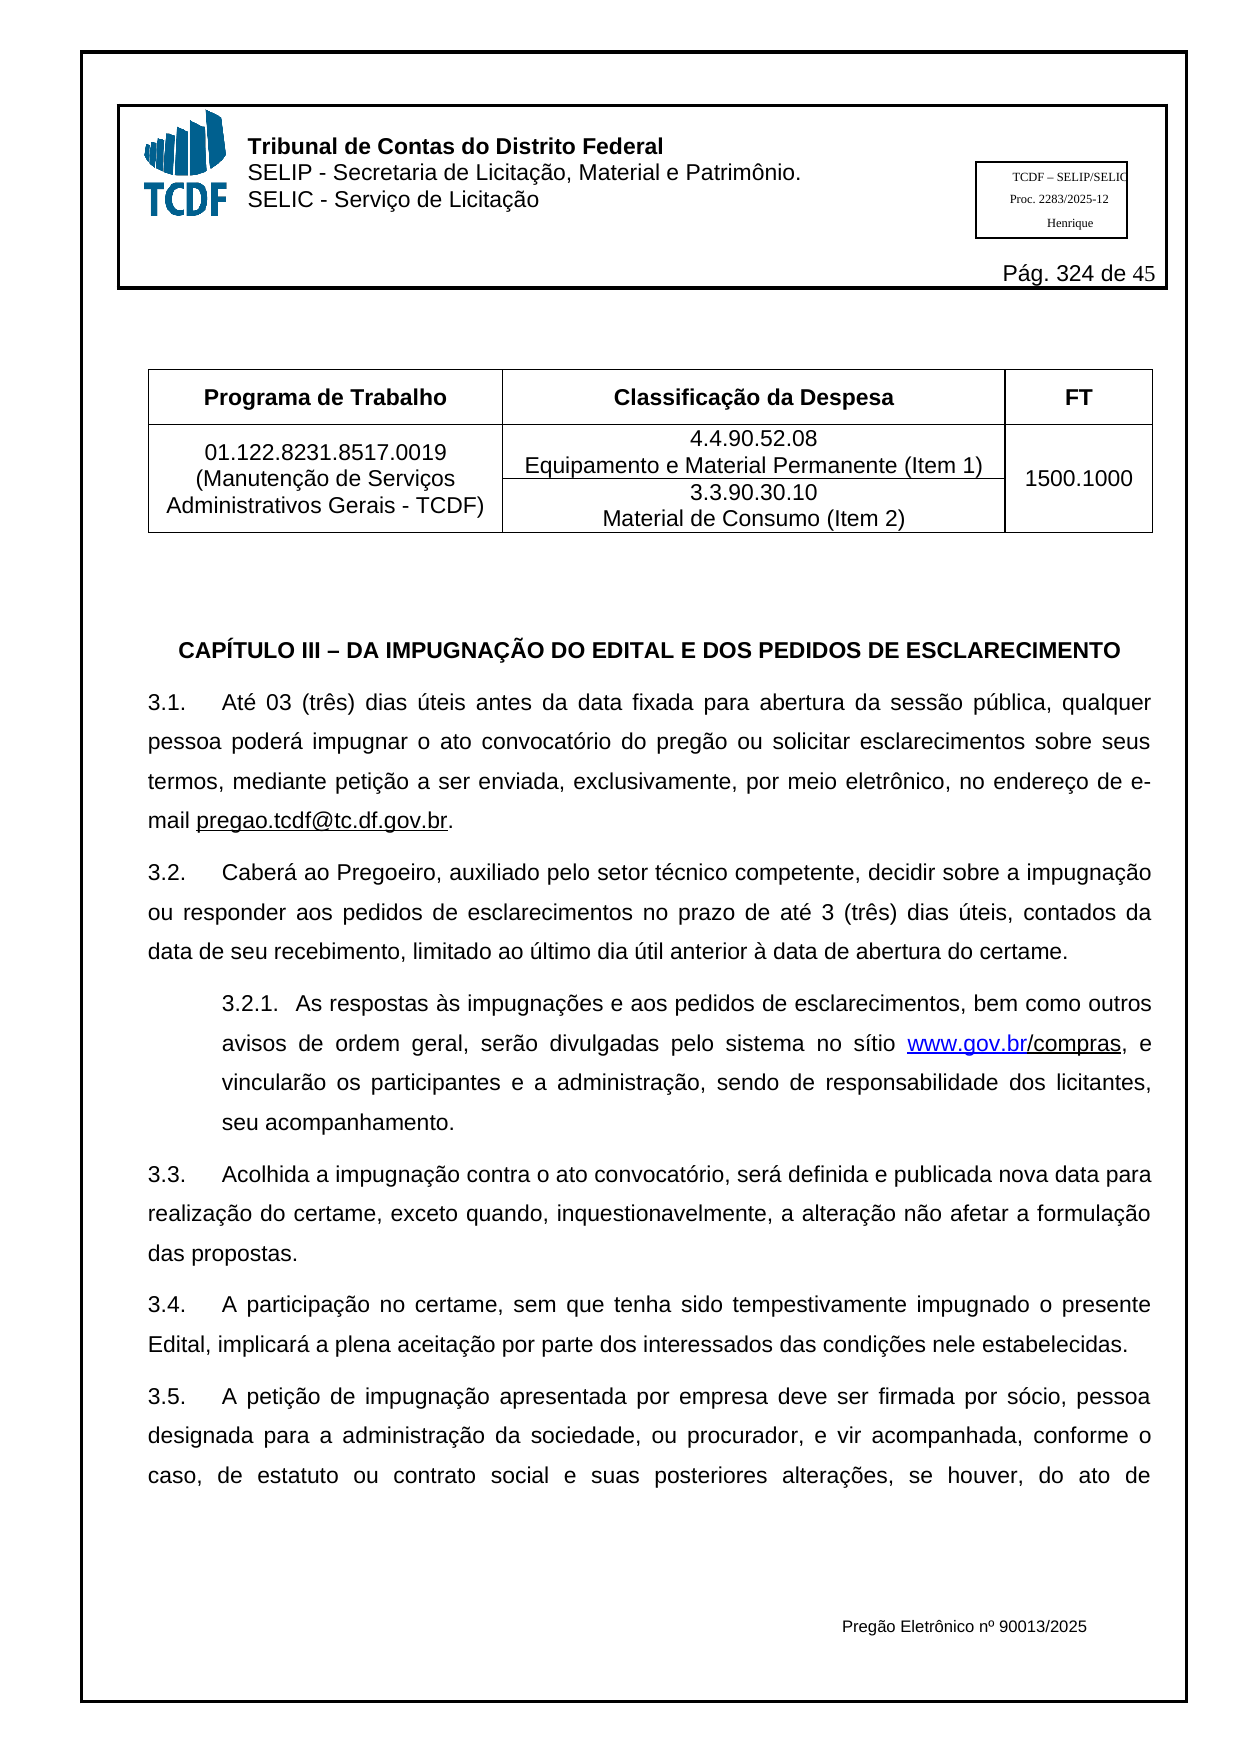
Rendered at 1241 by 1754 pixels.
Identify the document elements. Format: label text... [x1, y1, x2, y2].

table_cell 1500.1000 [1006, 425, 1152, 532]
table_cell 01.122.8231.8517.0019 (Manutenção de Serviços Administrativos Gerais - TCDF) [149, 425, 502, 532]
table_header Classificação da Despesa [503, 370, 1004, 424]
text 3.1. Até 03 (três) dias úteis antes da data fixada para abertura da sessão pública, qualquer pessoa poderá impugnar o ato convocatório do pregão ou solicitar esclarecimentos sobre seus termos, mediante petição a ser enviada, exclusivamente, por meio eletrônico, no endereço de e-mail pregao.tcdf@tc.df.gov.br. [148, 689, 1152, 833]
picture [129, 107, 241, 218]
text 3.4. A participação no certame, sem que tenha sido tempestivamente impugnado o presente Edital, implicará a plena aceitação por parte dos interessados das condições nele estabelecidas. [148, 1291, 1152, 1357]
table_header Programa de Trabalho [149, 370, 502, 424]
table_header FT [1006, 370, 1152, 424]
text 3.3. Acolhida a impugnação contra o ato convocatório, será definida e publicada nova data para realização do certame, exceto quando, inquestionavelmente, a alteração não afetar a formulação das propostas. [148, 1161, 1152, 1266]
table_cell 4.4.90.52.08 Equipamento e Material Permanente (Item 1) [503, 425, 1004, 478]
text 3.2. Caberá ao Pregoeiro, auxiliado pelo setor técnico competente, decidir sobre a impugnação ou responder aos pedidos de esclarecimentos no prazo de até 3 (três) dias úteis, contados da data de seu recebimento, limitado ao último dia útil anterior à data de abertura do certame. [148, 859, 1152, 964]
table_cell 3.3.90.30.10 Material de Consumo (Item 2) [503, 479, 1004, 532]
text 3.2.1. As respostas às impugnações e aos pedidos de esclarecimentos, bem como outros avisos de ordem geral, serão divulgadas pelo sistema no sítio www.gov.br/compras, e vincularão os participantes e a administração, sendo de responsabilidade dos licitantes, seu acompanhamento. [222, 990, 1152, 1135]
text Capítulo IIi – dA IMPUGNAÇÃO do edital e dos pedidos de esclarecimento [148, 637, 1152, 663]
